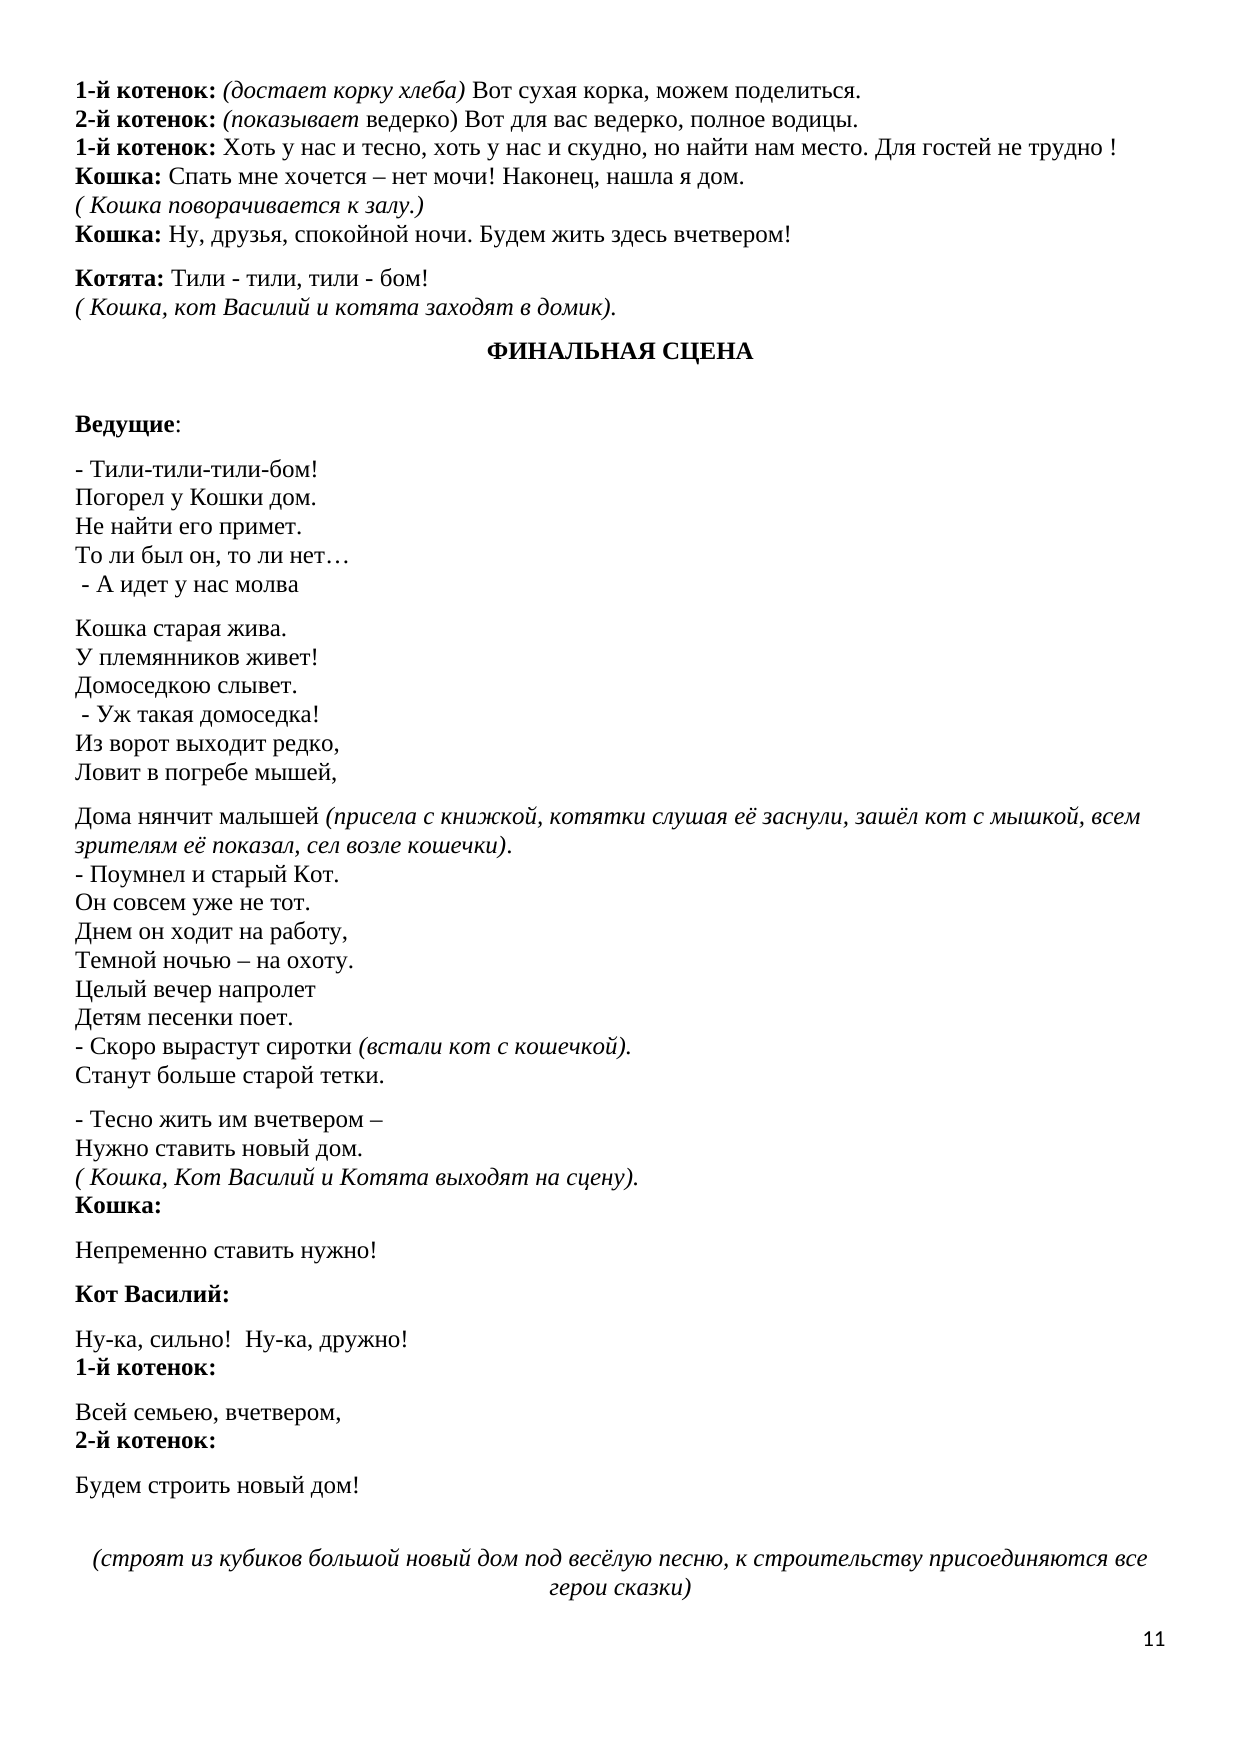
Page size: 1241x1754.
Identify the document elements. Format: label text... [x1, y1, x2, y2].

text Котята: Тили - тили, тили - бом! ( Кошка, кот Василий и котята заходят в домик). [75, 263, 1165, 321]
text Ну-ка, сильно! Ну-ка, дружно! 1-й котенок: [75, 1324, 1165, 1381]
text Непременно ставить нужно! [75, 1235, 1165, 1264]
text Всей семьею, вчетвером, 2-й котенок: [75, 1397, 1165, 1454]
text - Тили-тили-тили-бом! Погорел у Кошки дом. Не найти его примет. То ли был он, то ли нет… - А идет у нас молва [75, 454, 1165, 597]
text Дома нянчит малышей (присела с книжкой, котятки слушая её заснули, зашёл кот с мышкой, всем зрителям её показал, сел возле кошечки). - Поумнел и старый Кот. Он совсем уже не тот. Днем он ходит на работу, Темной ночью – на охоту. Целый вечер напролет Детям песенки поет. - Скоро вырастут сиротки (встали кот с кошечкой). Станут больше старой тетки. [75, 801, 1165, 1089]
text Кот Василий: [75, 1279, 1165, 1308]
text (строят из кубиков большой новый дом под весёлую песню, к строительству присоединяются все герои сказки) [75, 1514, 1165, 1601]
text ФИНАЛЬНАЯ СЦЕНА [75, 336, 1165, 365]
text Кошка старая жива. У племянников живет! Домоседкою слывет. - Уж такая домоседка! Из ворот выходит редко, Ловит в погребе мышей, [75, 613, 1165, 786]
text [75, 75, 1165, 247]
text Будем строить новый дом! [75, 1470, 1165, 1499]
text - Тесно жить им вчетвером – Нужно ставить новый дом. ( Кошка, Кот Василий и Котята выходят на сцену). Кошка: [75, 1104, 1165, 1219]
text Ведущие: [75, 381, 1165, 438]
